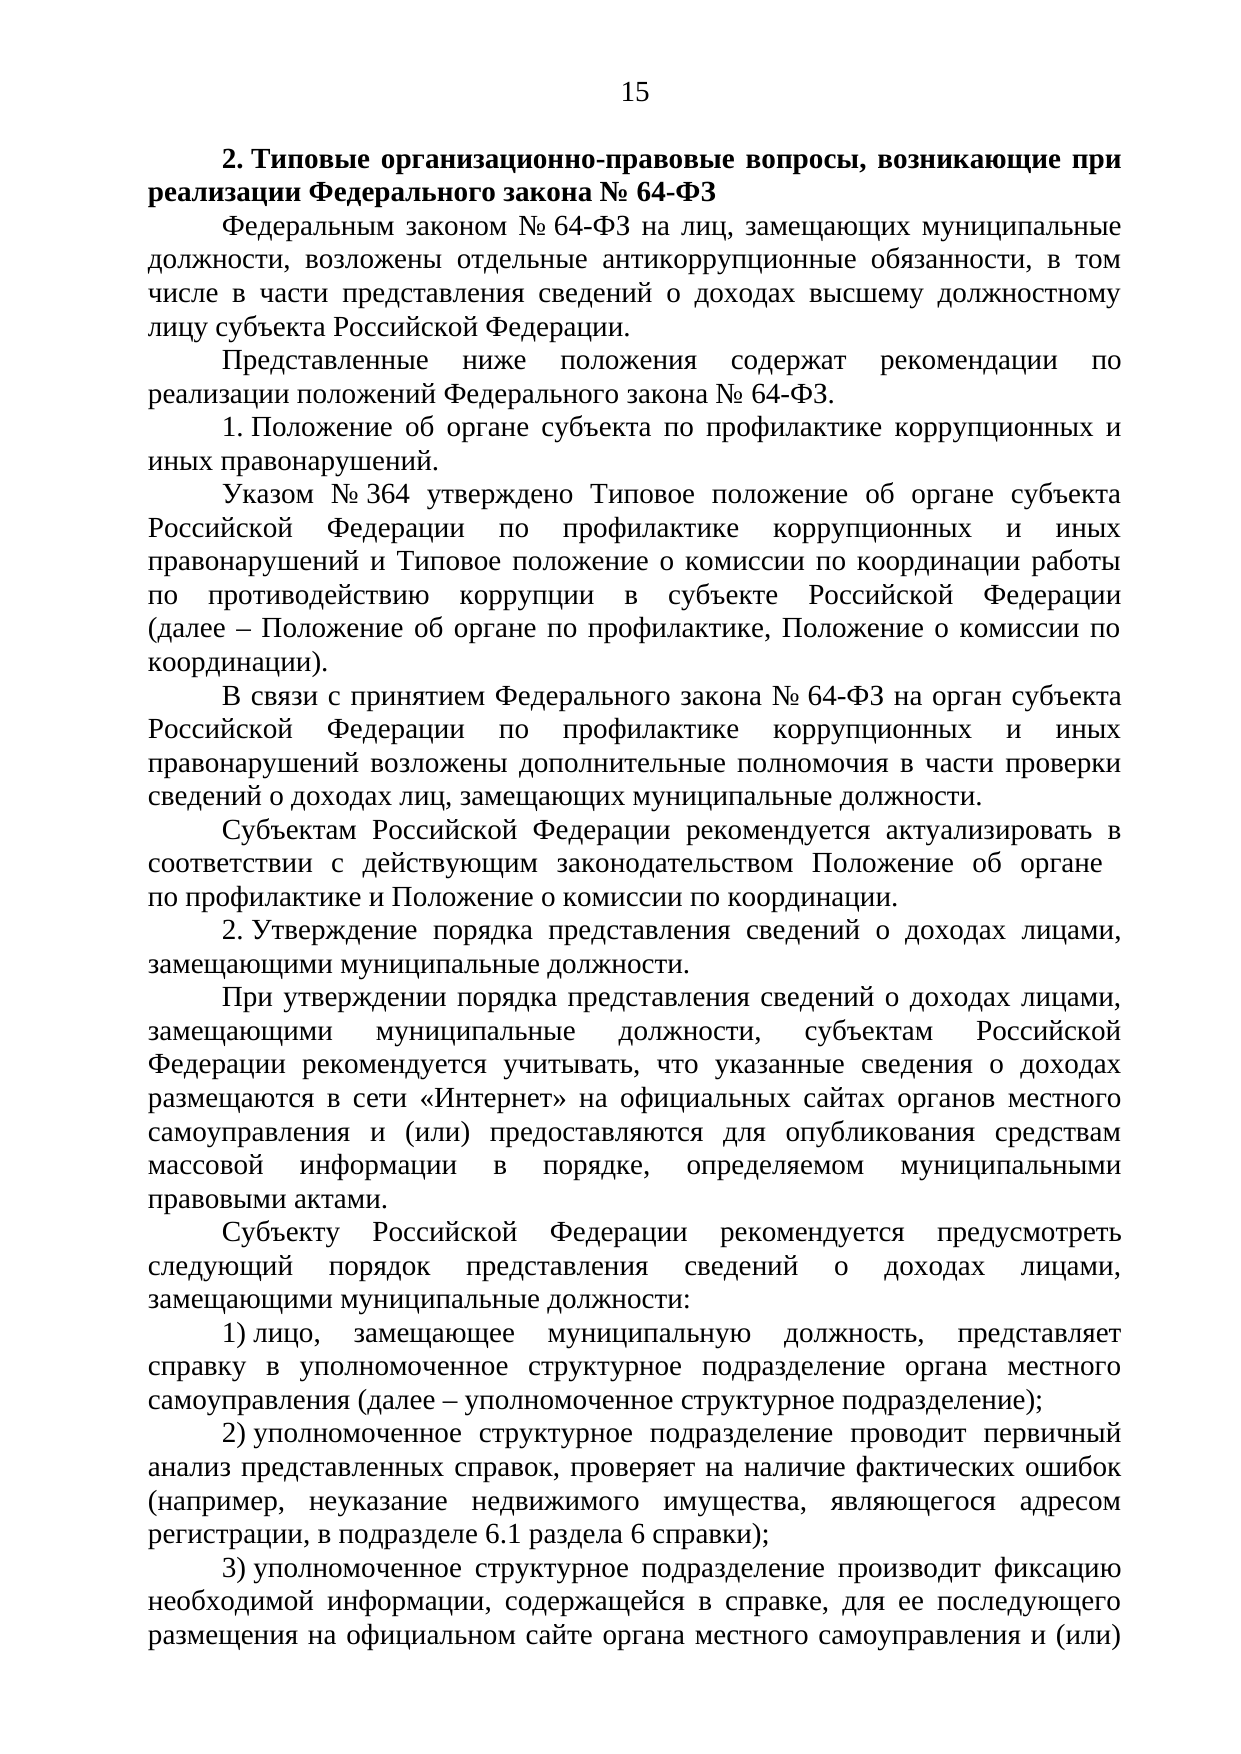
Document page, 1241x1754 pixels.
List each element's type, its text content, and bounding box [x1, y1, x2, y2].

text 2. Утверждение порядка представления сведений о доходах лицами, замещающими муниципальные должности. [148, 912, 1122, 979]
text 2) уполномоченное структурное подразделение проводит первичный анализ представленных справок, проверяет на наличие фактических ошибок (например, неуказание недвижимого имущества, являющегося адресом регистрации, в подразделе 6.1 раздела 6 справки); [148, 1416, 1122, 1550]
text 1. Положение об органе субъекта по профилактике коррупционных и иных правонарушений. [148, 409, 1122, 476]
text Субъекту Российской Федерации рекомендуется предусмотреть следующий порядок представления сведений о доходах лицами, замещающими муниципальные должности: [148, 1214, 1122, 1315]
text Субъектам Российской Федерации рекомендуется актуализировать в соответствии с действующим законодательством Положение об органе по профилактике и Положение о комиссии по координации. [148, 812, 1122, 912]
text Указом № 364 утверждено Типовое положение об органе субъекта Российской Федерации по профилактике коррупционных и иных правонарушений и Типовое положение о комиссии по координации работы по противодействию коррупции в субъекте Российской Федерации (далее – Положение об органе по профилактике, Положение о комиссии по координации). [148, 476, 1122, 678]
text Федеральным законом № 64-ФЗ на лиц, замещающих муниципальные должности, возложены отдельные антикоррупционные обязанности, в том числе в части представления сведений о доходах высшему должностному лицу субъекта Российской Федерации. [148, 208, 1122, 342]
text Представленные ниже положения содержат рекомендации по реализации положений Федерального закона № 64-ФЗ. [148, 342, 1122, 409]
text В связи с принятием Федерального закона № 64-ФЗ на орган субъекта Российской Федерации по профилактике коррупционных и иных правонарушений возложены дополнительные полномочия в части проверки сведений о доходах лиц, замещающих муниципальные должности. [148, 678, 1122, 812]
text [148, 1550, 1122, 1650]
subtitle 2. Типовые организационно-правовые вопросы, возникающие при реализации Федерального закона № 64-ФЗ [148, 141, 1122, 208]
text При утверждении порядка представления сведений о доходах лицами, замещающими муниципальные должности, субъектам Российской Федерации рекомендуется учитывать, что указанные сведения о доходах размещаются в сети «Интернет» на официальных сайтах органов местного самоуправления и (или) предоставляются для опубликования средствам массовой информации в порядке, определяемом муниципальными правовыми актами. [148, 979, 1122, 1214]
text 1) лицо, замещающее муниципальную должность, представляет справку в уполномоченное структурное подразделение органа местного самоуправления (далее – уполномоченное структурное подразделение); [148, 1315, 1122, 1416]
